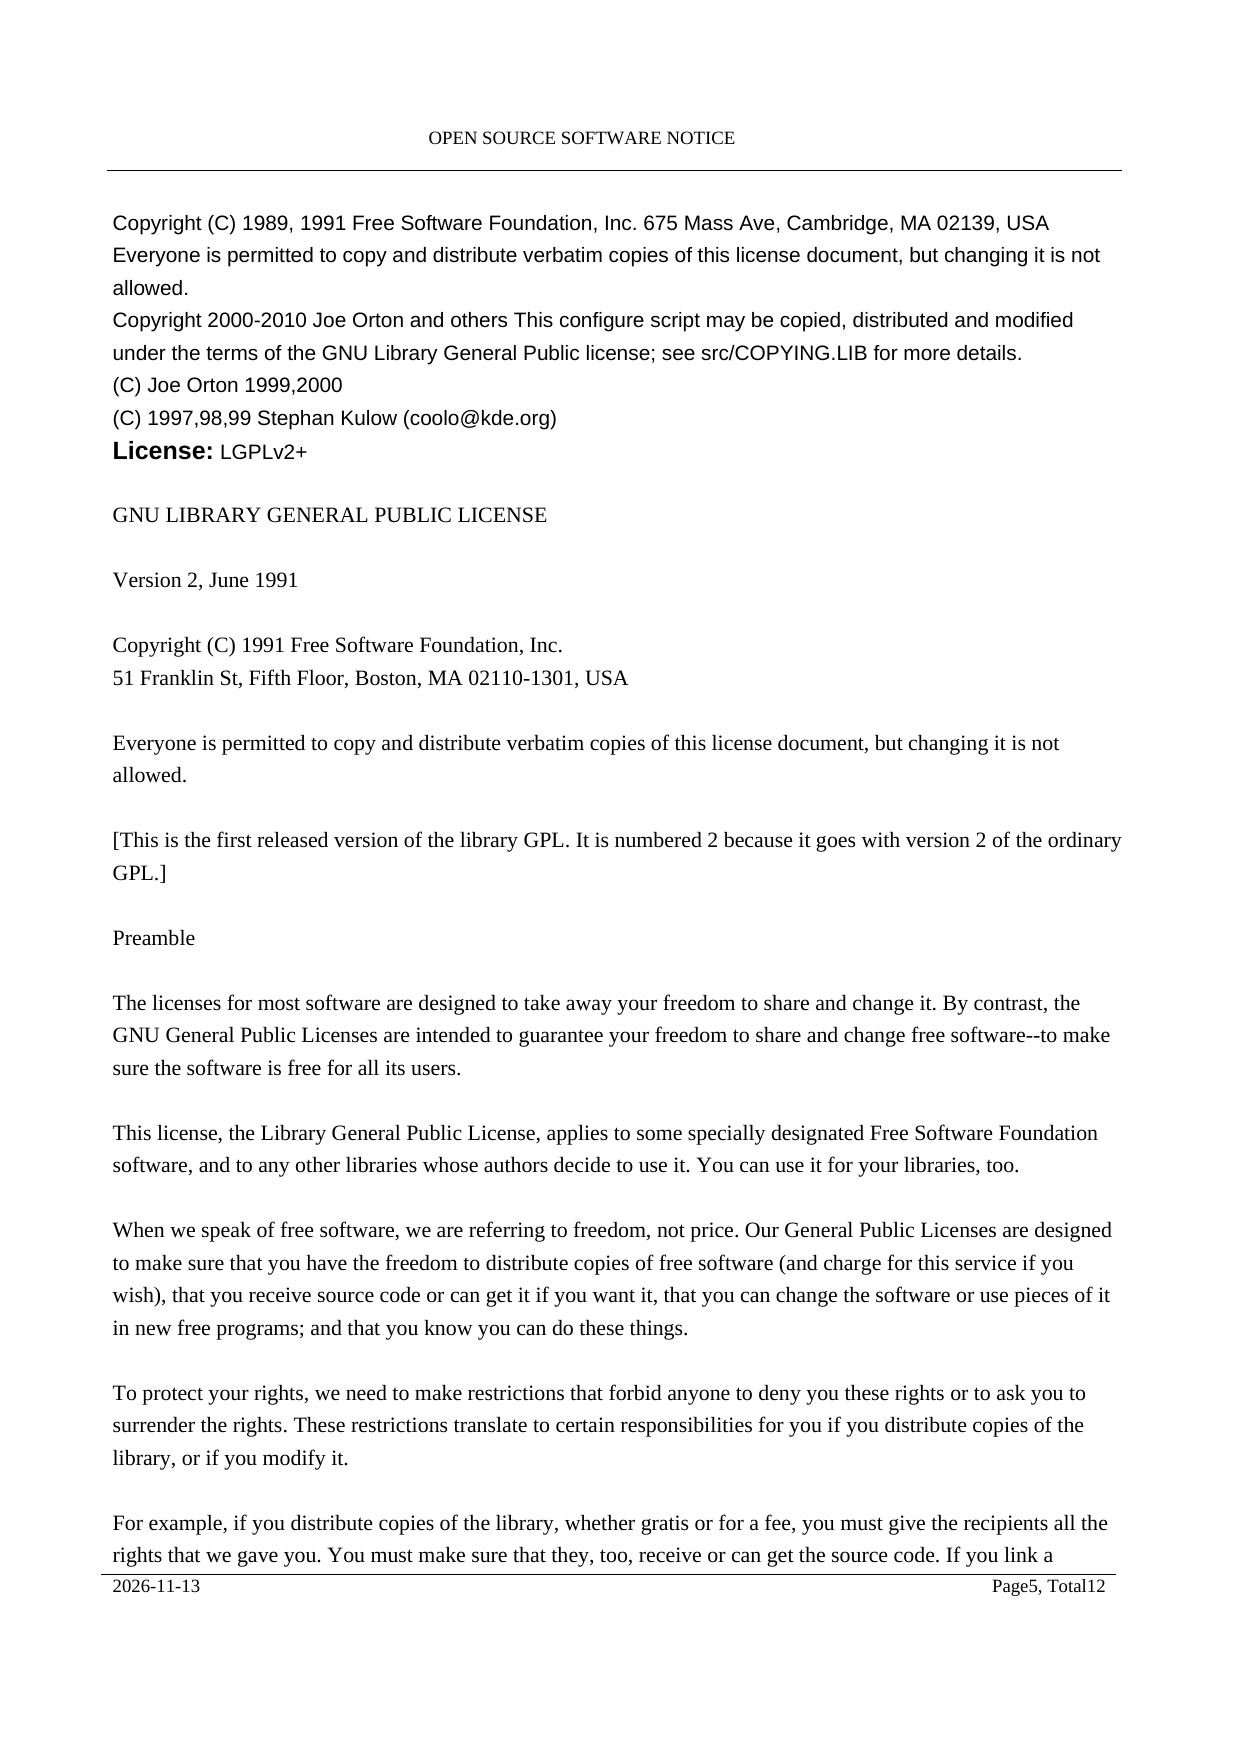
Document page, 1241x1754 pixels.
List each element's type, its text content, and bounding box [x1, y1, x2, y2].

text (C) 1997,98,99 Stephan Kulow (coolo@kde.org) [112, 401, 1128, 434]
text Copyright (C) 1989, 1991 Free Software Foundation, Inc. 675 Mass Ave, Cambridge, MA 02139, USA Everyone is permitted to copy and distribute verbatim copies of this license document, but changing it is not allowed. [112, 206, 1128, 304]
text Copyright 2000-2010 Joe Orton and others This configure script may be copied, distributed and modified under the terms of the GNU Library General Public license; see src/COPYING.LIB for more details. [112, 304, 1128, 369]
text (C) Joe Orton 1999,2000 [112, 369, 1128, 401]
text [112, 434, 1128, 1571]
